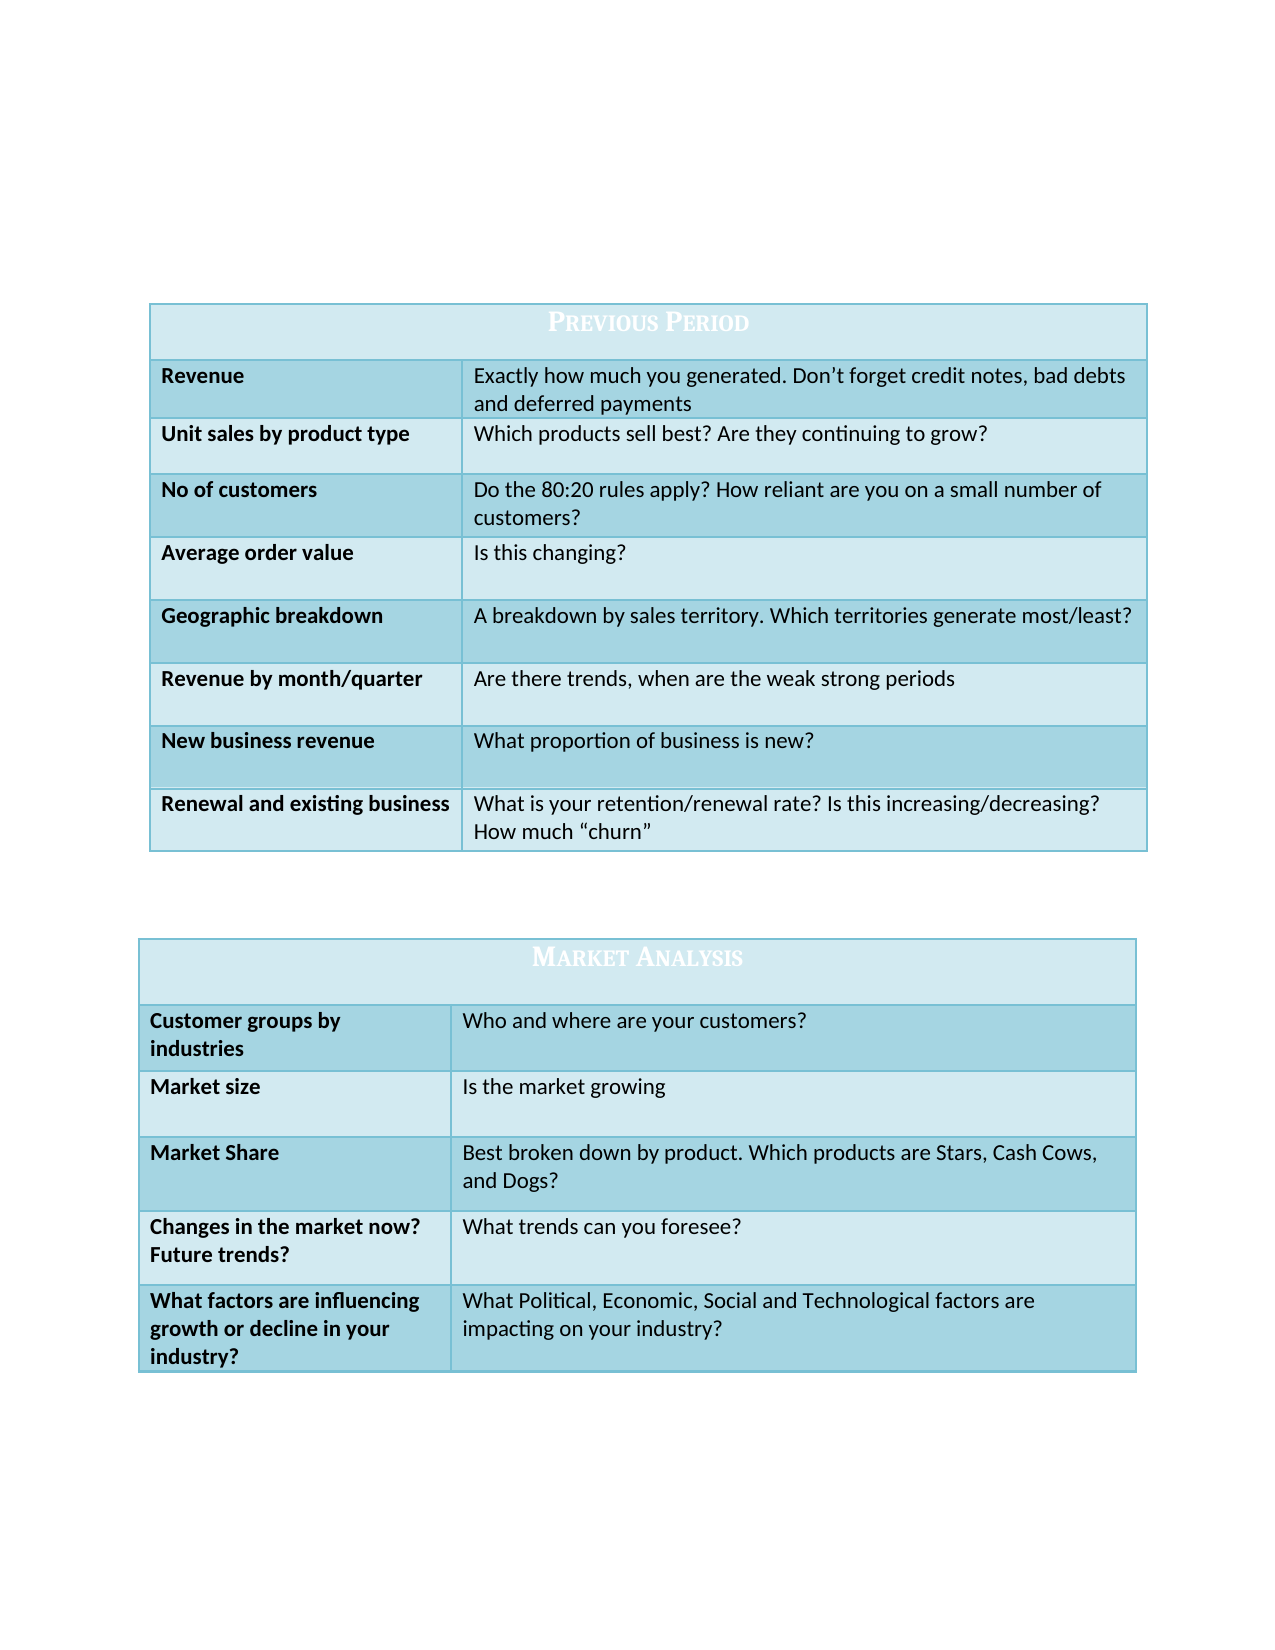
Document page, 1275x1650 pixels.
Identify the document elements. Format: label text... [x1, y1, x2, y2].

table_cell Revenue by month/quarter [151, 664, 461, 724]
table_cell What factors are influencing growth or decline in your industry? [140, 1286, 450, 1370]
table_cell Which products sell best? Are they continuing to grow? [463, 419, 1146, 473]
table_cell Exactly how much you generated. Don’t forget credit notes, bad debts and deferred payments [463, 361, 1146, 417]
table_cell Are there trends, when are the weak strong periods [463, 664, 1146, 724]
table_cell Average order value [151, 538, 461, 599]
table_cell Unit sales by product type [151, 419, 461, 473]
table_cell What Political, Economic, Social and Technological factors are impacting on your industry? [452, 1286, 1135, 1370]
table_cell Revenue [151, 361, 461, 417]
table_cell Geographic breakdown [151, 601, 461, 662]
table_cell Market Share [140, 1138, 450, 1210]
table_cell What proportion of business is new? [463, 727, 1146, 787]
table_cell What trends can you foresee? [452, 1212, 1135, 1284]
table_cell What is your retention/renewal rate? Is this increasing/decreasing? How much “churn” [463, 790, 1146, 850]
table_header Market Analysis [140, 940, 1135, 1004]
table_cell Customer groups by industries [140, 1006, 450, 1070]
table_cell Who and where are your customers? [452, 1006, 1135, 1070]
table_cell Renewal and existing business [151, 790, 461, 850]
table_cell New business revenue [151, 727, 461, 787]
table_cell Is this changing? [463, 538, 1146, 599]
table_header Previous Period [151, 305, 1146, 359]
table_cell Changes in the market now? Future trends? [140, 1212, 450, 1284]
table_cell No of customers [151, 475, 461, 536]
table_cell Best broken down by product. Which products are Stars, Cash Cows, and Dogs? [452, 1138, 1135, 1210]
table_cell Do the 80:20 rules apply? How reliant are you on a small number of customers? [463, 475, 1146, 536]
table_cell Is the market growing [452, 1072, 1135, 1136]
table_cell Market size [140, 1072, 450, 1136]
table_cell A breakdown by sales territory. Which territories generate most/least? [463, 601, 1146, 662]
